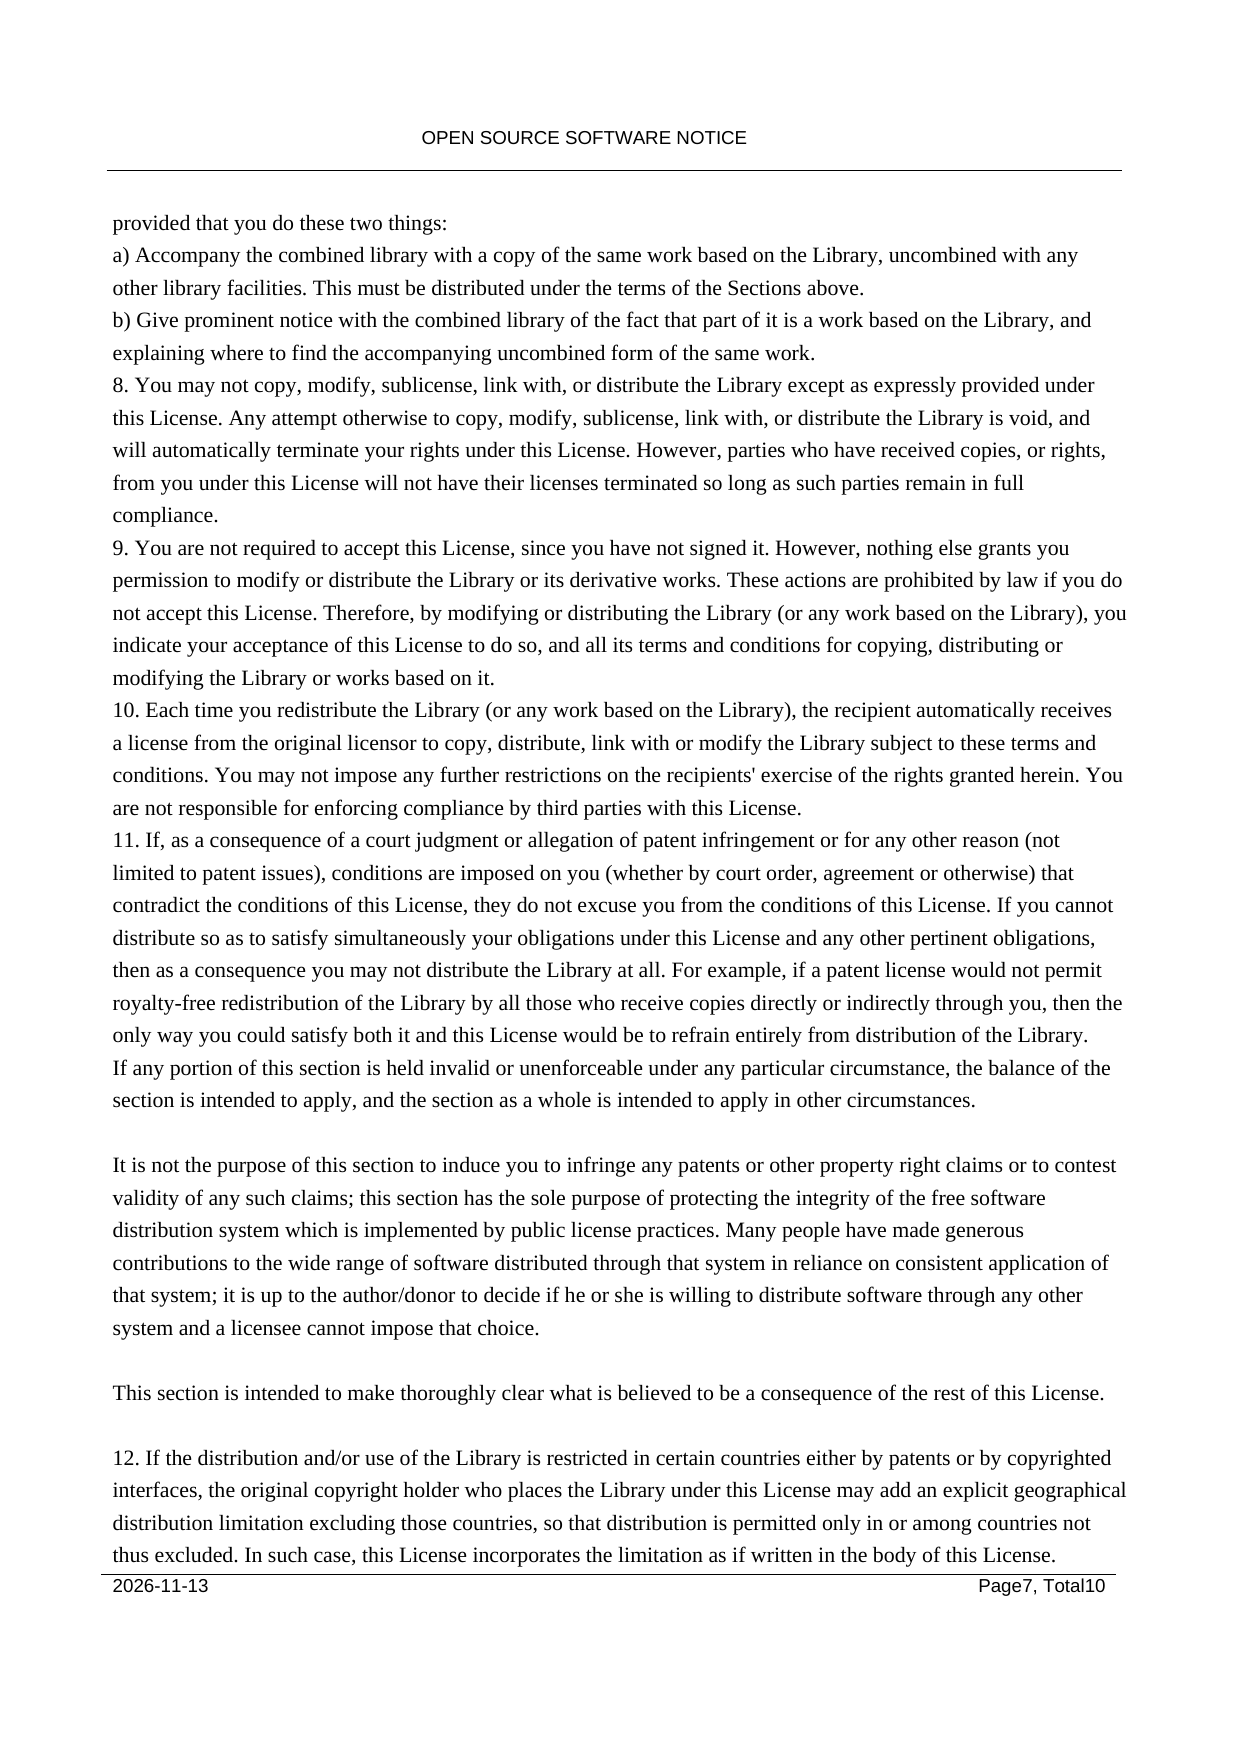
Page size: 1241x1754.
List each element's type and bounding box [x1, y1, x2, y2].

text [112, 206, 1128, 1571]
